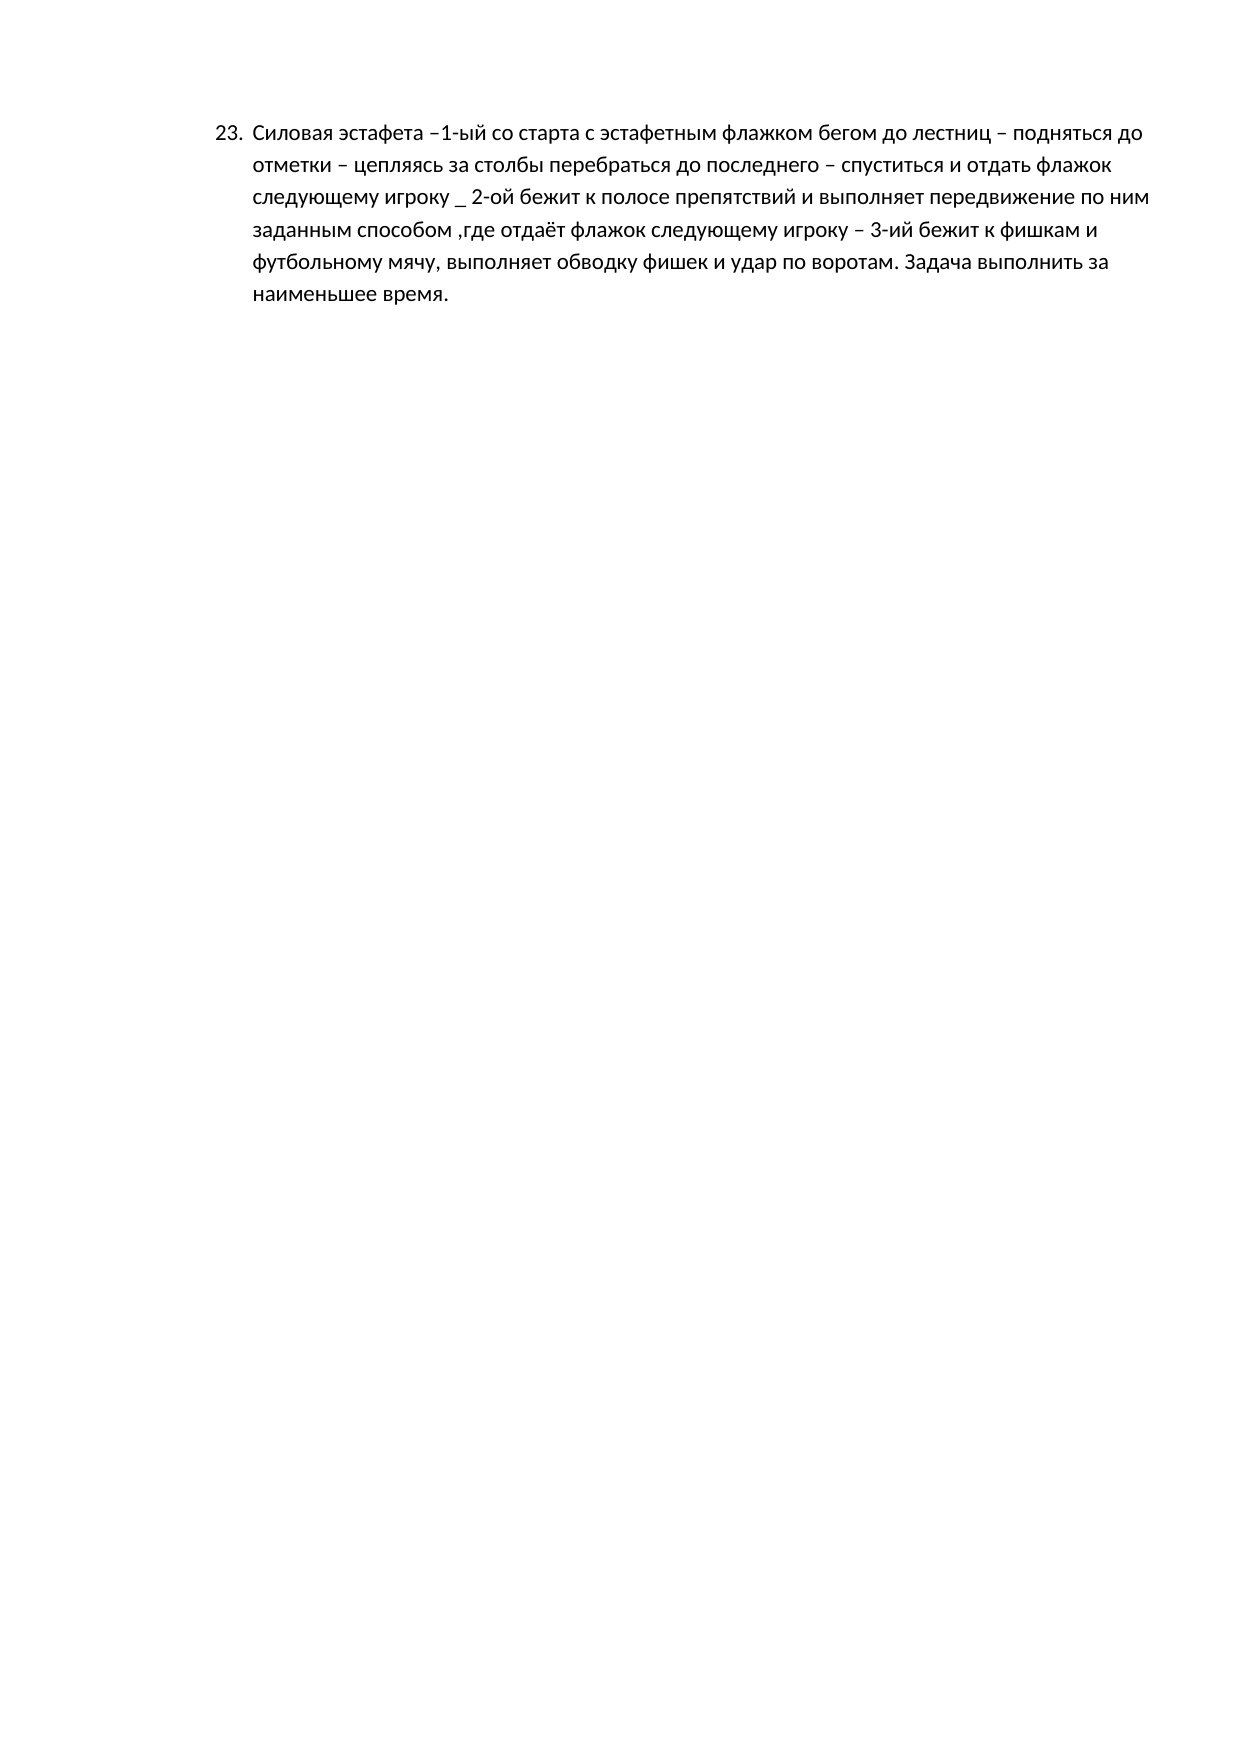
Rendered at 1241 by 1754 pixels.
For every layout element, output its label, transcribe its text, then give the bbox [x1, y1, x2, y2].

list Силовая эстафета –1-ый со старта с эстафетным флажком бегом до лестниц – подняться до отметки – цепляясь за столбы перебраться до последнего – спуститься и отдать флажок следующему игроку _ 2-ой бежит к полосе препятствий и выполняет передвижение по ним заданным способом ,где отдаёт флажок следующему игроку – 3-ий бежит к фишкам и футбольному мячу, выполняет обводку фишек и удар по воротам. Задача выполнить за наименьшее время. [215, 118, 1152, 307]
